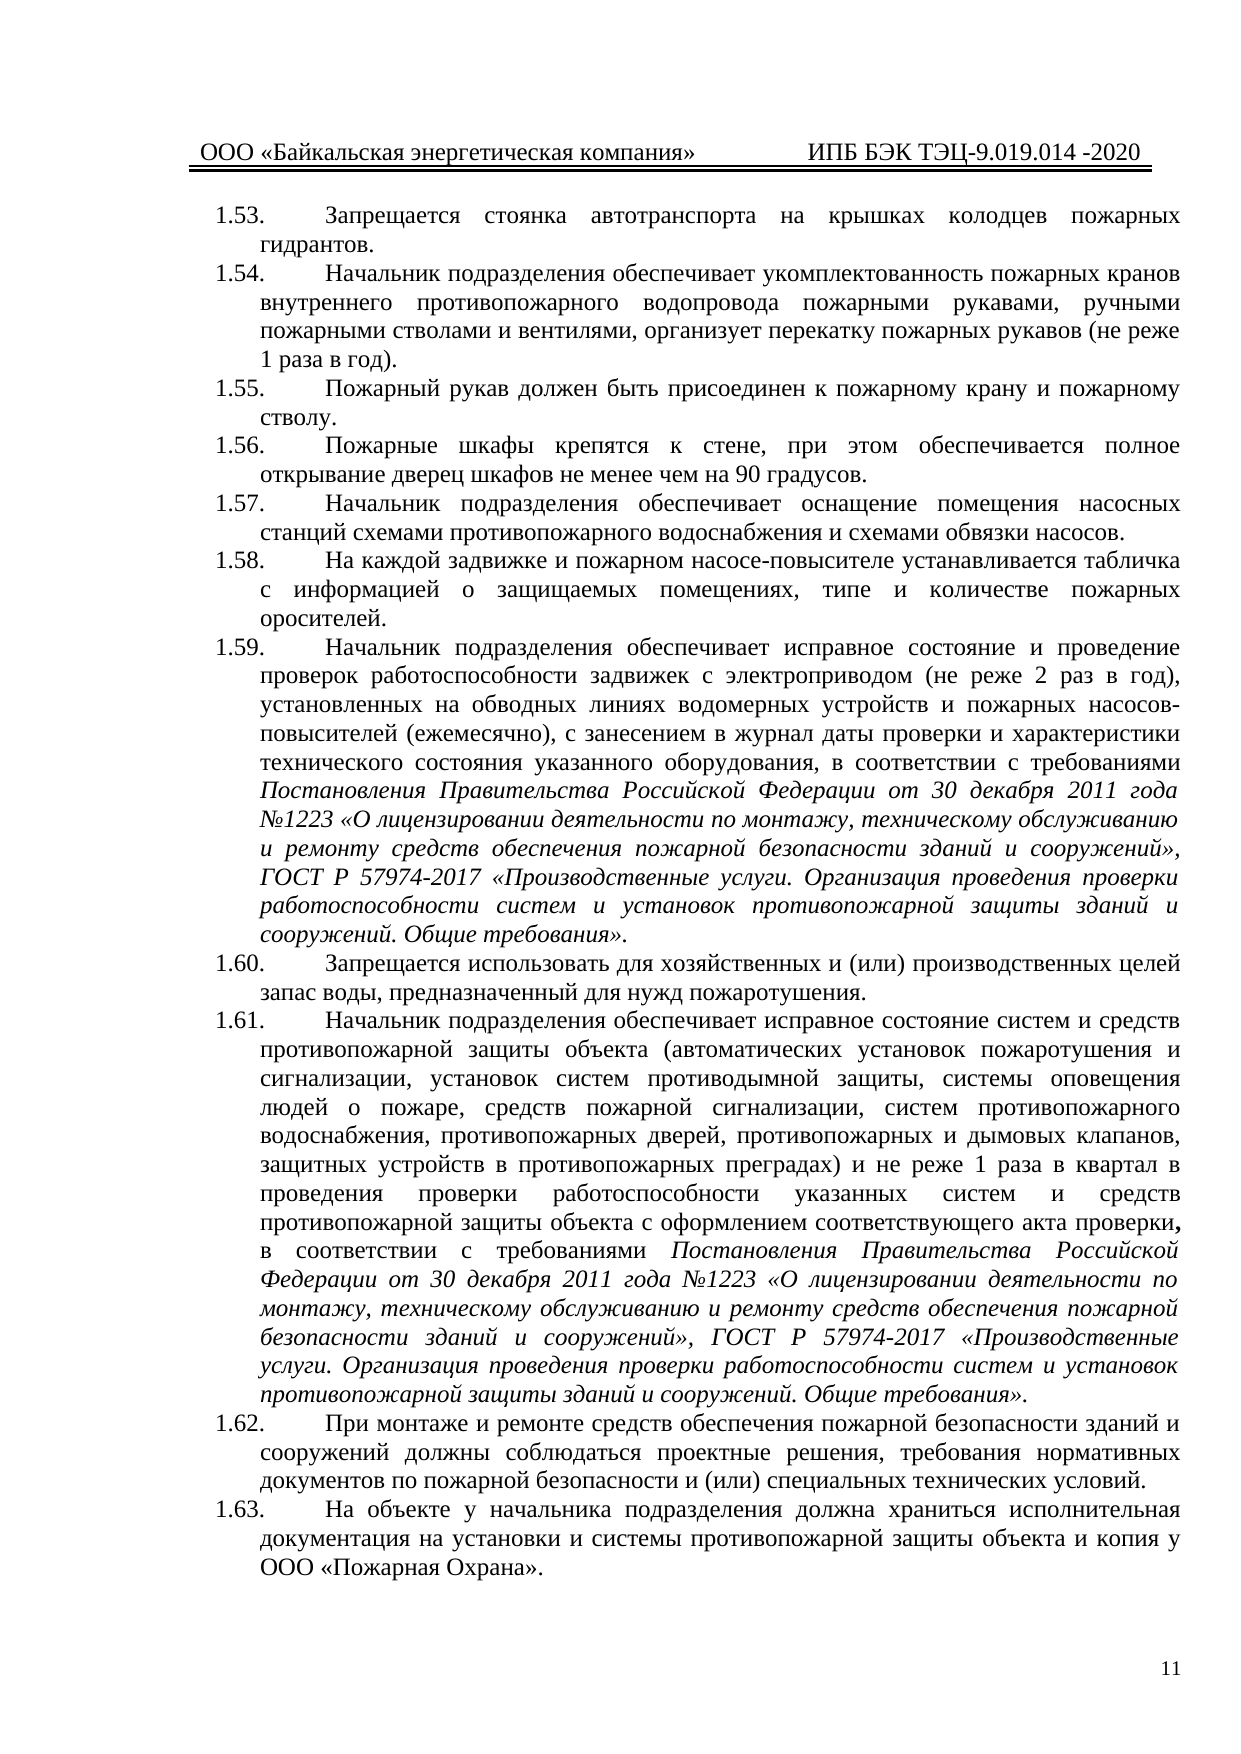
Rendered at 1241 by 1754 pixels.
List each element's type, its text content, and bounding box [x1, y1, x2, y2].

list Пожарный рукав должен быть присоединен к пожарному крану и пожарному стволу. [215, 373, 1181, 430]
list Начальник подразделения обеспечивает оснащение помещения насосных станций схемами противопожарного водоснабжения и схемами обвязки насосов. [215, 488, 1181, 545]
list Начальник подразделения обеспечивает исправное состояние и проведение проверок работоспособности задвижек с электроприводом (не реже 2 раз в год), установленных на обводных линиях водомерных устройств и пожарных насосов-повысителей (ежемесячно), с занесением в журнал даты проверки и характеристики технического состояния указанного оборудования, в соответствии с требованиями Постановления Правительства Российской Федерации от 30 декабря 2011 года №1223 «О лицензировании деятельности по монтажу, техническому обслуживанию и ремонту средств обеспечения пожарной безопасности зданий и сооружений», ГОСТ Р 57974-2017 «Производственные услуги. Организация проведения проверки работоспособности систем и установок противопожарной защиты зданий и сооружений. Общие требования». [215, 632, 1181, 948]
list Запрещается использовать для хозяйственных и (или) производственных целей запас воды, предназначенный для нужд пожаротушения. [215, 948, 1181, 1005]
list На каждой задвижке и пожарном насосе-повысителе устанавливается табличка с информацией о защищаемых помещениях, типе и количестве пожарных оросителей. [215, 545, 1181, 632]
list При монтаже и ремонте средств обеспечения пожарной безопасности зданий и сооружений должны соблюдаться проектные решения, требования нормативных документов по пожарной безопасности и (или) специальных технических условий. [215, 1408, 1181, 1494]
list Пожарные шкафы крепятся к стене, при этом обеспечивается полное открывание дверец шкафов не менее чем на 90 градусов. [215, 430, 1181, 488]
list Начальник подразделения обеспечивает укомплектованность пожарных кранов внутреннего противопожарного водопровода пожарными рукавами, ручными пожарными стволами и вентилями, организует перекатку пожарных рукавов (не реже 1 раза в год). [215, 258, 1181, 373]
list Запрещается стоянка автотранспорта на крышках колодцев пожарных гидрантов. [215, 200, 1181, 258]
list На объекте у начальника подразделения должна храниться исполнительная документация на установки и системы противопожарной защиты объекта и копия у ООО «Пожарная Охрана». [215, 1494, 1181, 1580]
list Начальник подразделения обеспечивает исправное состояние систем и средств противопожарной защиты объекта (автоматических установок пожаротушения и сигнализации, установок систем противодымной защиты, системы оповещения людей о пожаре, средств пожарной сигнализации, систем противопожарного водоснабжения, противопожарных дверей, противопожарных и дымовых клапанов, защитных устройств в противопожарных преградах) и не реже 1 раза в квартал в проведения проверки работоспособности указанных систем и средств противопожарной защиты объекта с оформлением соответствующего акта проверки, в соответствии с требованиями Постановления Правительства Российской Федерации от 30 декабря 2011 года №1223 «О лицензировании деятельности по монтажу, техническому обслуживанию и ремонту средств обеспечения пожарной безопасности зданий и сооружений», ГОСТ Р 57974-2017 «Производственные услуги. Организация проведения проверки работоспособности систем и установок противопожарной защиты зданий и сооружений. Общие требования». [215, 1005, 1181, 1408]
